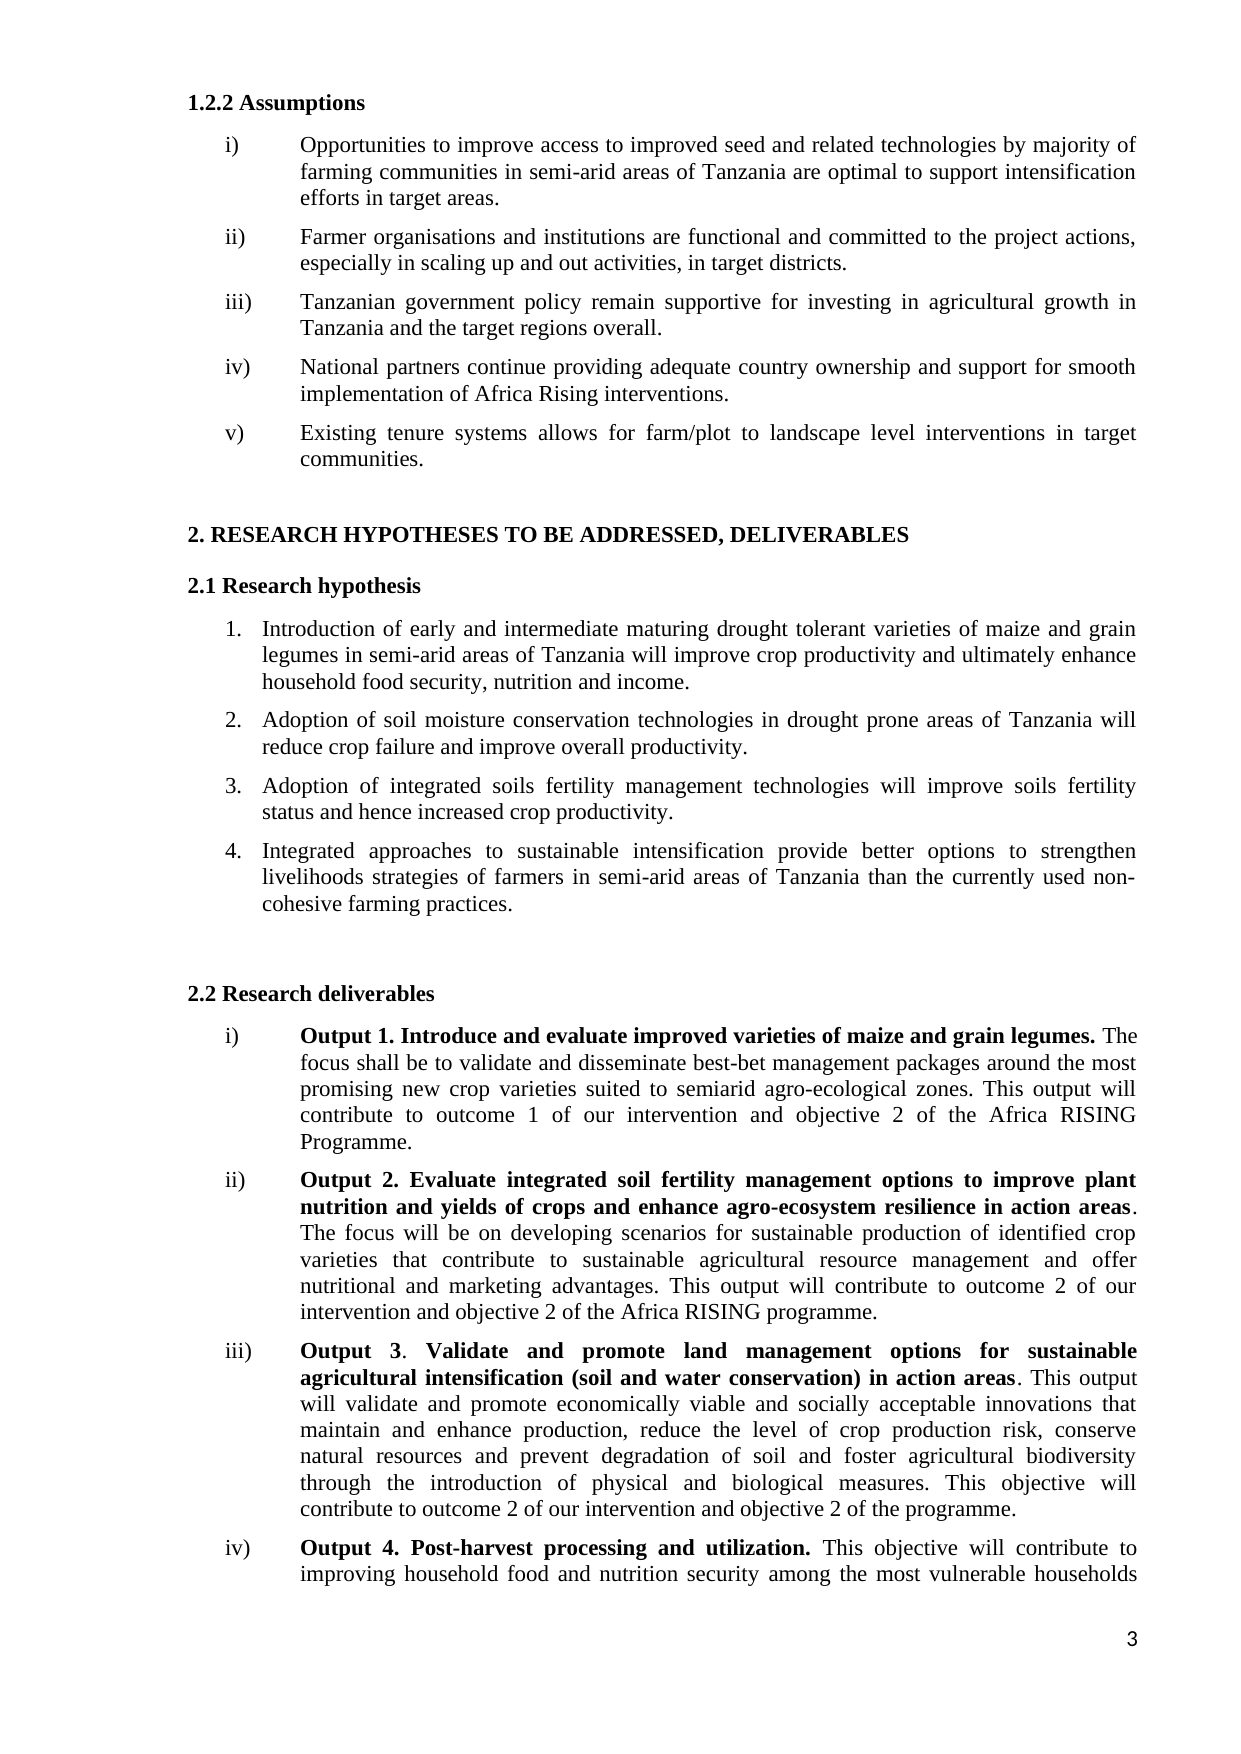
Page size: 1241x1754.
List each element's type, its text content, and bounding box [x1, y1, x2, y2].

list Tanzanian government policy remain supportive for investing in agricultural growth in Tanzania and the target regions overall. [225, 288, 1138, 341]
list Introduction of early and intermediate maturing drought tolerant varieties of maize and grain legumes in semi-arid areas of Tanzania will improve crop productivity and ultimately enhance household food security, nutrition and income. [225, 615, 1138, 694]
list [225, 1534, 1138, 1587]
subtitle 2. RESEARCH HYPOTHESES TO BE ADDRESSED, DELIVERABLES [187, 521, 1138, 548]
list National partners continue providing adequate country ownership and support for smooth implementation of Africa Rising interventions. [225, 353, 1138, 406]
list Integrated approaches to sustainable intensification provide better options to strengthen livelihoods strategies of farmers in semi-arid areas of Tanzania than the currently used non- cohesive farming practices. [225, 837, 1138, 916]
list Opportunities to improve access to improved seed and related technologies by majority of farming communities in semi-arid areas of Tanzania are optimal to support intensification efforts in target areas. [225, 131, 1138, 210]
list Existing tenure systems allows for farm/plot to landscape level interventions in target communities. [225, 418, 1138, 471]
subtitle 2.2 Research deliverables [187, 979, 1138, 1006]
subtitle 1.2.2 Assumptions [187, 89, 1138, 115]
list Output 2. Evaluate integrated soil fertility management options to improve plant nutrition and yields of crops and enhance agro-ecosystem resilience in action areas. The focus will be on developing scenarios for sustainable production of identified crop varieties that contribute to sustainable agricultural resource management and offer nutritional and marketing advantages. This output will contribute to outcome 2 of our intervention and objective 2 of the Africa RISING programme. [225, 1167, 1138, 1325]
list Adoption of soil moisture conservation technologies in drought prone areas of Tanzania will reduce crop failure and improve overall productivity. [225, 707, 1138, 759]
list Adoption of integrated soils fertility management technologies will improve soils fertility status and hence increased crop productivity. [225, 772, 1138, 824]
subtitle 2.1 Research hypothesis [187, 572, 1138, 599]
list Farmer organisations and institutions are functional and committed to the project actions, especially in scaling up and out activities, in target districts. [225, 223, 1138, 276]
list Output 3. Validate and promote land management options for sustainable agricultural intensification (soil and water conservation) in action areas. This output will validate and promote economically viable and socially acceptable innovations that maintain and enhance production, reduce the level of crop production risk, conserve natural resources and prevent degradation of soil and foster agricultural biodiversity through the introduction of physical and biological measures. This objective will contribute to outcome 2 of our intervention and objective 2 of the programme. [225, 1337, 1138, 1522]
list Output 1. Introduce and evaluate improved varieties of maize and grain legumes. The focus shall be to validate and disseminate best-bet management packages around the most promising new crop varieties suited to semiarid agro-ecological zones. This output will contribute to outcome 1 of our intervention and objective 2 of the Africa RISING Programme. [225, 1022, 1138, 1154]
